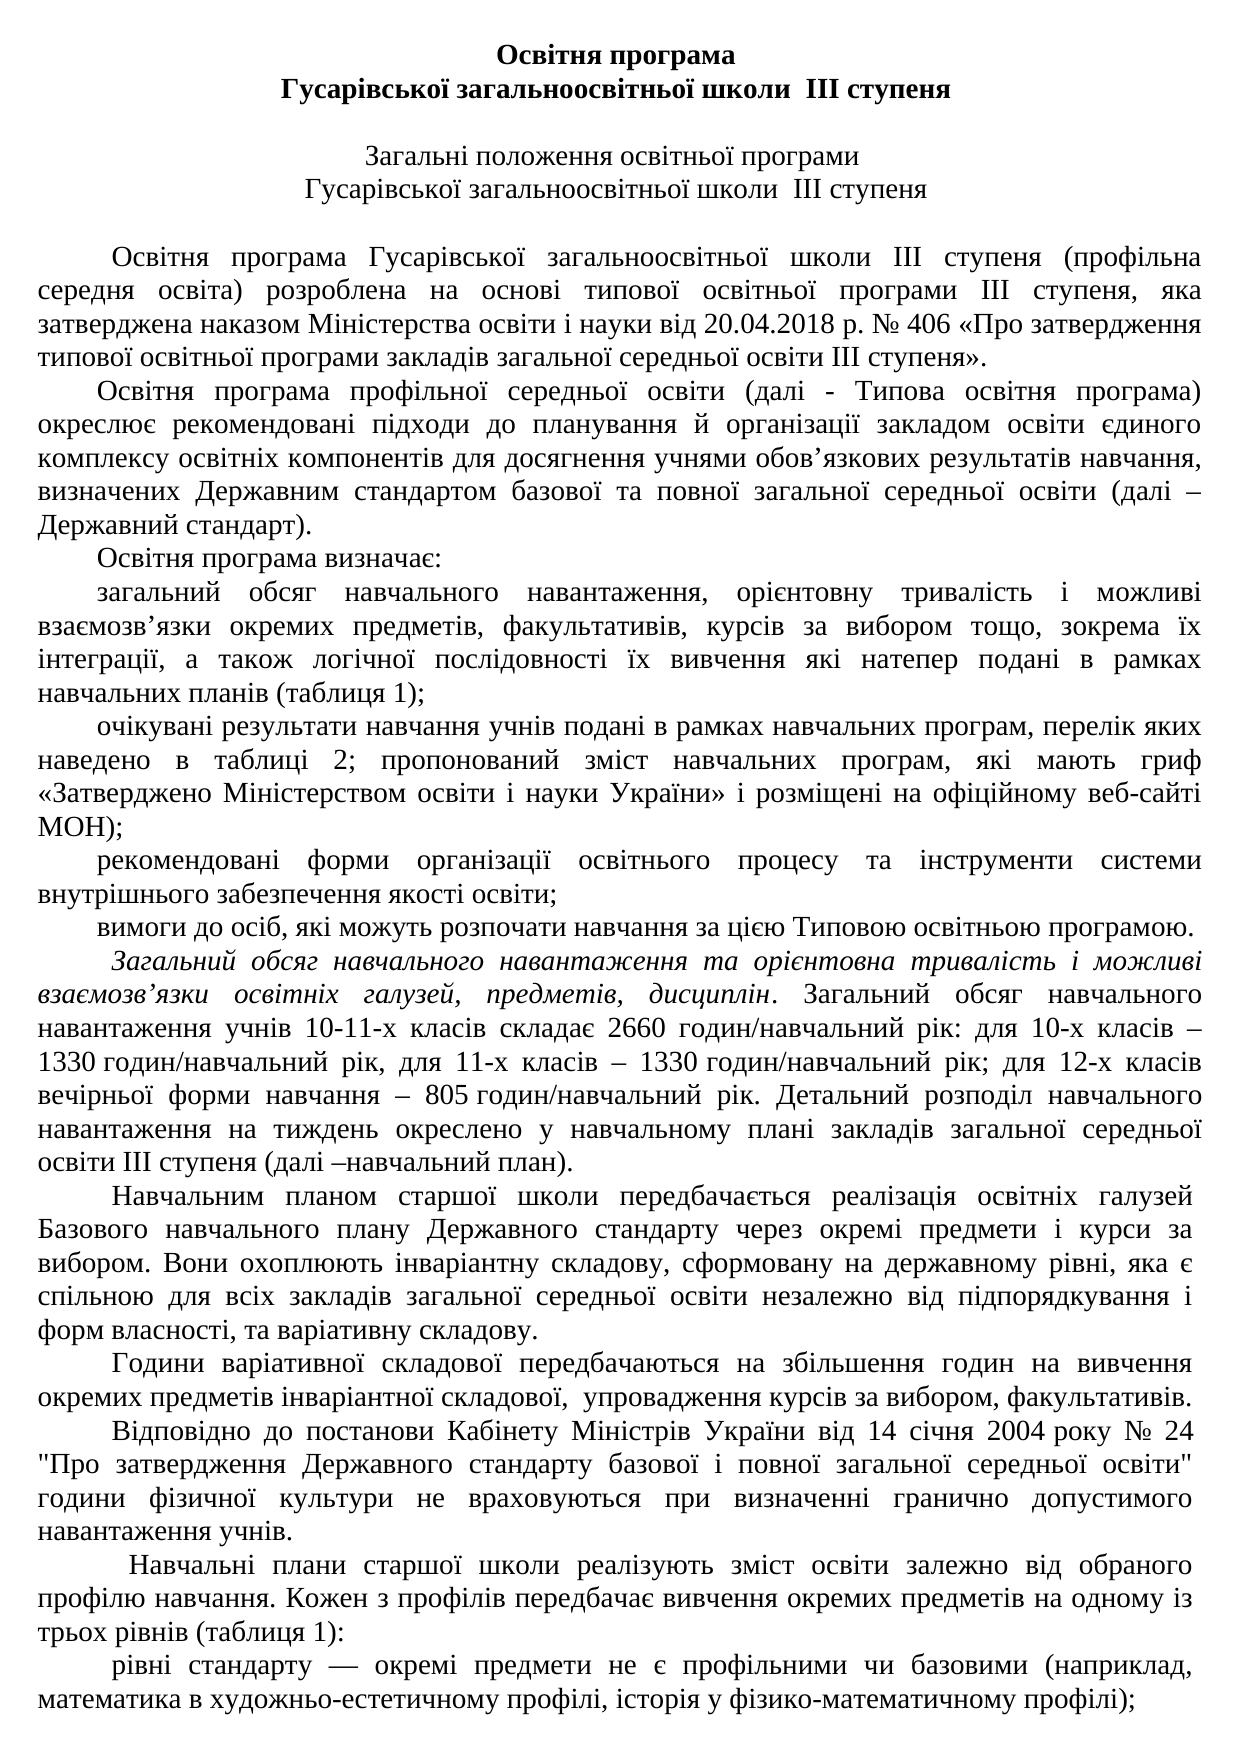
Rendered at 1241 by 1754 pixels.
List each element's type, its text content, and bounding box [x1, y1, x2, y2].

text Освітня програма [37, 37, 1194, 71]
text Гусарівської загальноосвітньої школи ІІІ ступеня [37, 71, 1194, 104]
text рекомендовані форми організації освітнього процесу та інструменти системи внутрішнього забезпечення якості освіти; [37, 842, 1203, 909]
text Загальний обсяг навчального навантаження та орієнтовна тривалість і можливі взаємозв’язки освітніх галузей, предметів, дисциплін. Загальний обсяг навчального навантаження учнів 10-11-х класів складає 2660 годин/навчальний рік: для 10-х класів – 1330 годин/навчальний рік, для 11-х класів – 1330 годин/навчальний рік; для 12-х класів вечірньої форми навчання – 805 годин/навчальний рік. Детальний розподіл навчального навантаження на тиждень окреслено у навчальному плані закладів загальної середньої освіти ІІІ ступеня (далі –навчальний план). [37, 943, 1203, 1178]
text очікувані результати навчання учнів подані в рамках навчальних програм, перелік яких наведено в таблиці 2; пропонований зміст навчальних програм, які мають гриф «Затверджено Міністерством освіти і науки України» і розміщені на офіційному веб-сайті МОН); [37, 708, 1203, 842]
text загальний обсяг навчального навантаження, орієнтовну тривалість і можливі взаємозв’язки окремих предметів, факультативів, курсів за вибором тощо, зокрема їх інтеграції, а також логічної послідовності їх вивчення які натепер подані в рамках навчальних планів (таблиця 1); [37, 574, 1203, 708]
text Години варіативної складової передбачаються на збільшення годин на вивчення окремих предметів інваріантної складової, упровадження курсів за вибором, факультативів. [37, 1346, 1194, 1413]
text Загальні положення освітньої програми Гусарівської загальноосвітньої школи ІІІ ступеня [37, 138, 1194, 205]
text Освітня програма визначає: [37, 541, 1203, 574]
text вимоги до осіб, які можуть розпочати навчання за цією Типовою освітньою програмою. [37, 909, 1203, 943]
text Освітня програма профільної середньої освіти (далі - Типова освітня програма) окреслює рекомендовані підходи до планування й організації закладом освіти єдиного комплексу освітніх компонентів для досягнення учнями обов’язкових результатів навчання, визначених Державним стандартом базової та повної загальної середньої освіти (далі – Державний стандарт). [37, 373, 1203, 541]
text рівні стандарту — окремі предмети не є профільними чи базовими (наприклад, математика в художньо-естетичному профілі, історія у фізико-математичному профілі); [37, 1647, 1194, 1714]
text Навчальним планом старшої школи передбачається реалізація освітніх галузей Базового навчального плану Державного стандарту через окремі предмети і курси за вибором. Вони охоплюють інваріантну складову, сформовану на державному рівні, яка є спільною для всіх закладів загальної середньої освіти незалежно від підпорядкування і форм власності, та варіативну складову. [37, 1178, 1194, 1346]
text Навчальні плани старшої школи реалізують зміст освіти залежно від обраного профілю навчання. Кожен з профілів передбачає вивчення окремих предметів на одному із трьох рівнів (таблиця 1): [37, 1547, 1194, 1647]
text Освітня програма Гусарівської загальноосвітньої школи ІІІ ступеня (профільна середня освіта) розроблена на основі типової освітньої програми ІІІ ступеня, яка затверджена наказом Міністерства освіти і науки від 20.04.2018 р. № 406 «Про затвердження типової освітньої програми закладів загальної середньої освіти ІІІ ступеня». [37, 239, 1203, 373]
text Відповідно до постанови Кабінету Міністрів України від 14 січня 2004 року № 24 "Про затвердження Державного стандарту базової і повної загальної середньої освіти" години фізичної культури не враховуються при визначенні гранично допустимого навантаження учнів. [37, 1413, 1194, 1547]
